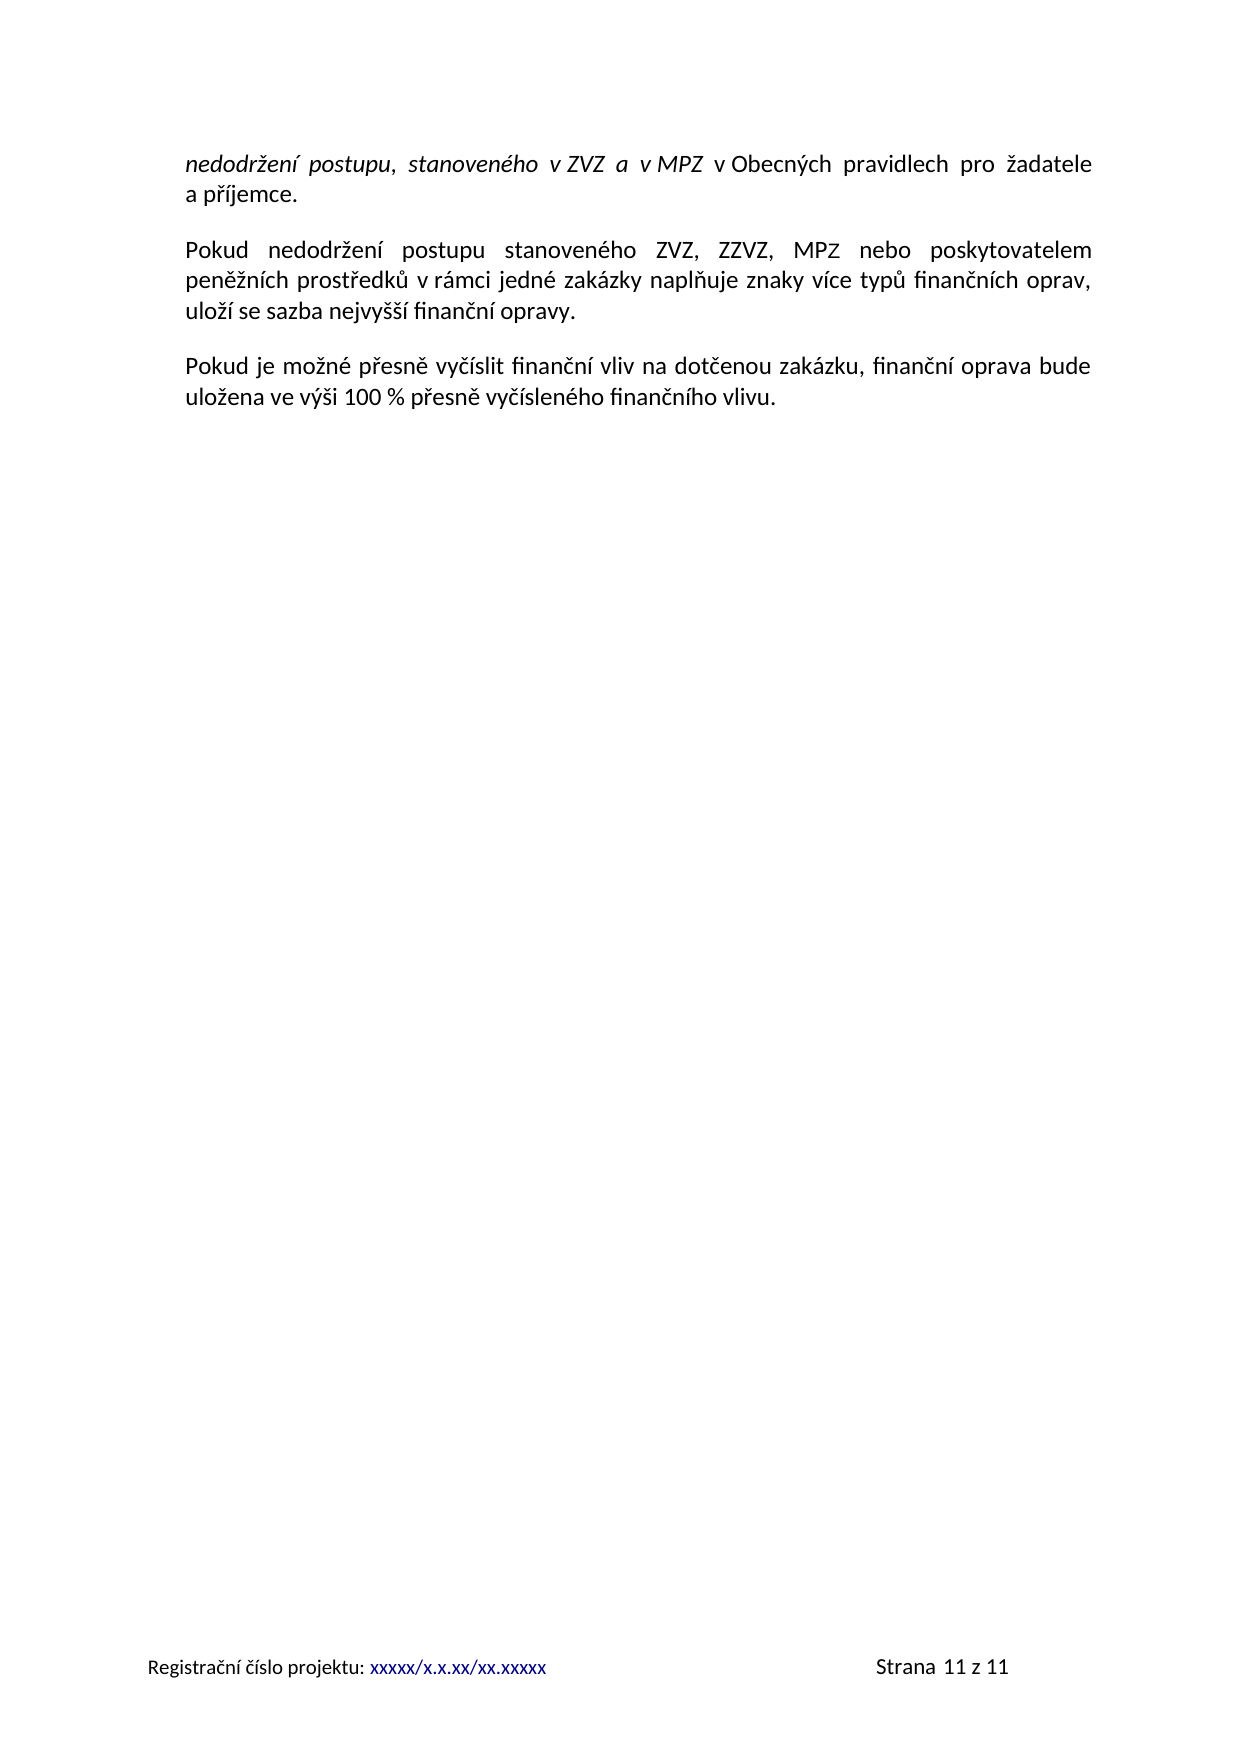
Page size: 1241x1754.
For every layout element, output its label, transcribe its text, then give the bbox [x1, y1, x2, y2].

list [148, 148, 1092, 209]
text Pokud je možné přesně vyčíslit finanční vliv na dotčenou zakázku, finanční oprava bude uložena ve výši 100 % přesně vyčísleného finančního vlivu. [185, 350, 1092, 411]
text Pokud nedodržení postupu stanoveného ZVZ, ZZVZ, MPZ nebo poskytovatelem peněžních prostředků v rámci jedné zakázky naplňuje znaky více typů finančních oprav, uloží se sazba nejvyšší finanční opravy. [185, 234, 1092, 325]
